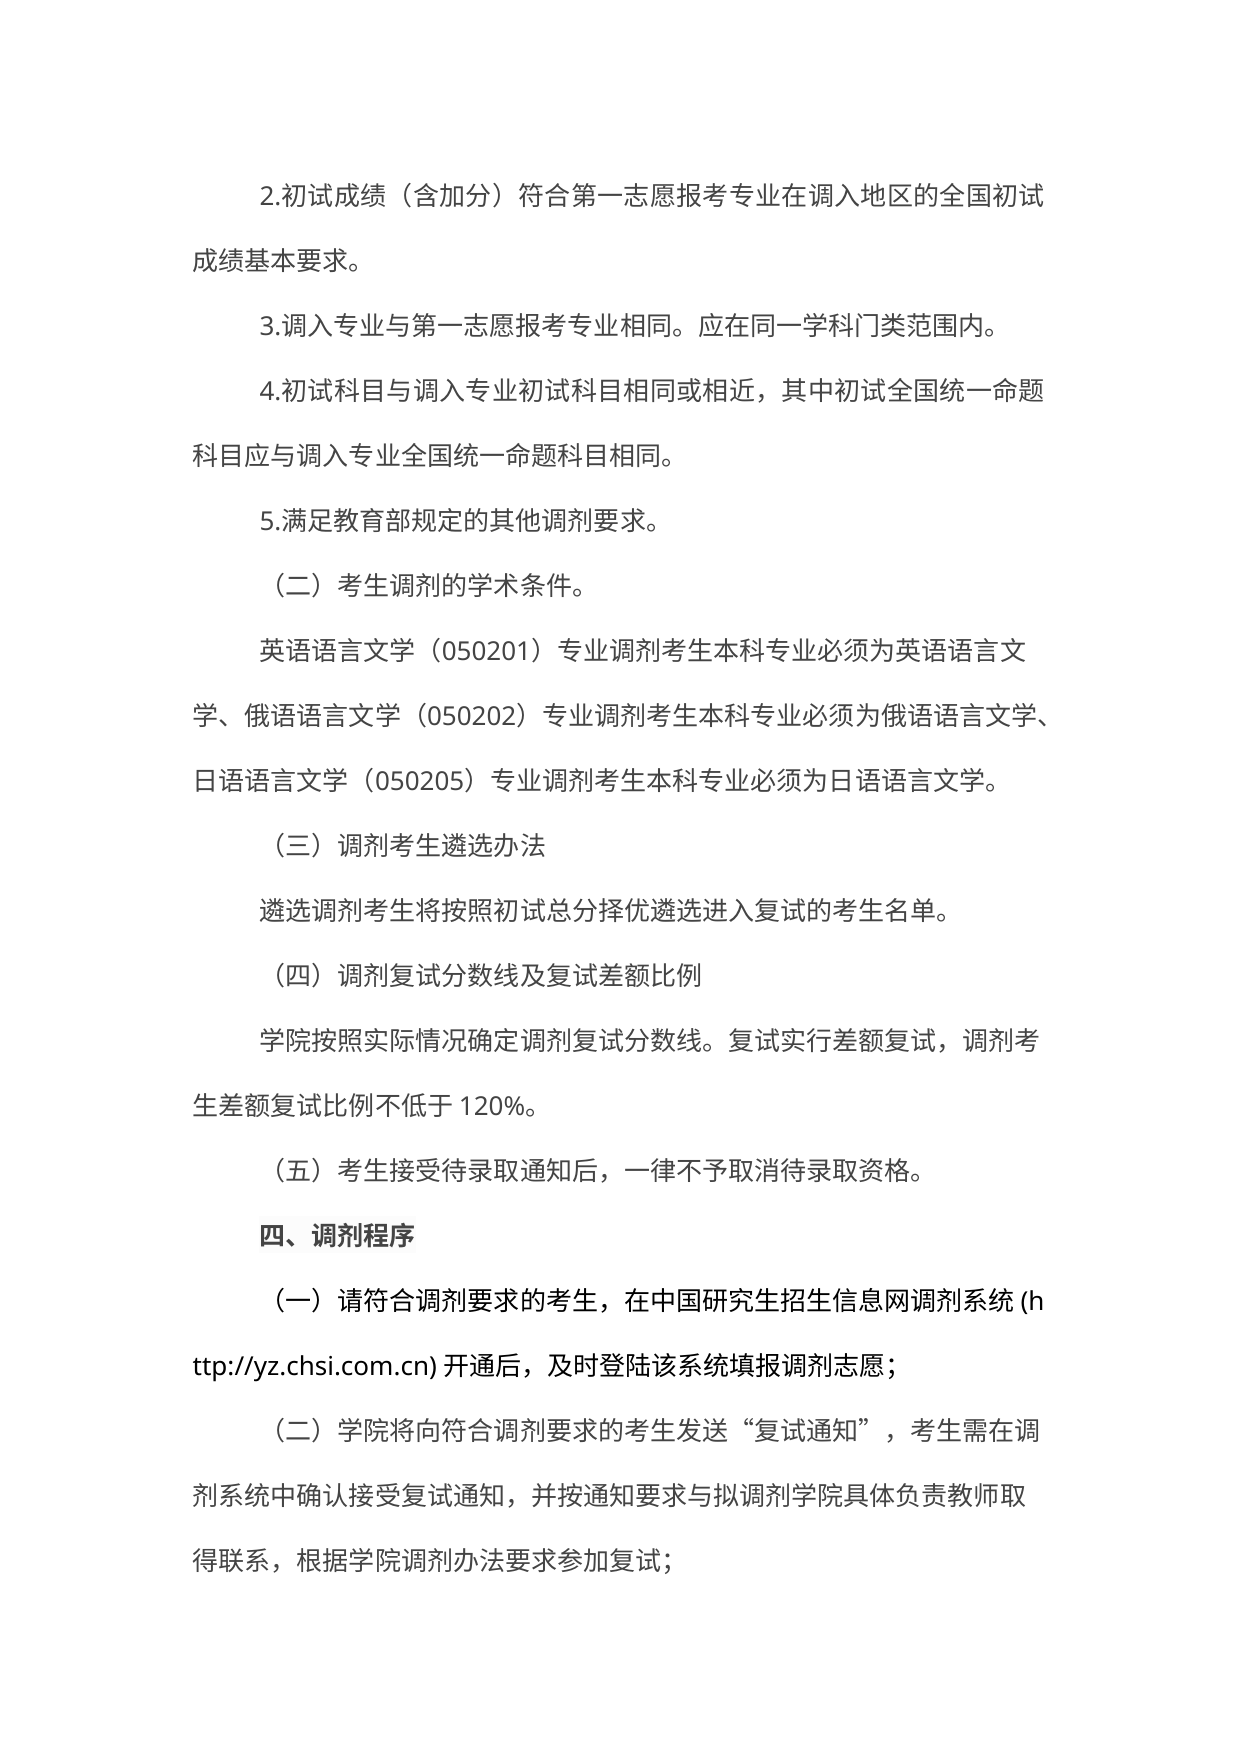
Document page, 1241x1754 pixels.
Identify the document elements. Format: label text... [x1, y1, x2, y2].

text 2.初试成绩（含加分）符合第一志愿报考专业在调入地区的全国初试成绩基本要求。 [192, 162, 1048, 292]
text （二）学院将向符合调剂要求的考生发送“复试通知”，考生需在调剂系统中确认接受复试通知，并按通知要求与拟调剂学院具体负责教师取得联系，根据学院调剂办法要求参加复试； [192, 1397, 1048, 1592]
text 遴选调剂考生将按照初试总分择优遴选进入复试的考生名单。 [192, 877, 1048, 942]
text （一）请符合调剂要求的考生，在中国研究生招生信息网调剂系统 (http://yz.chsi.com.cn) 开通后，及时登陆该系统填报调剂志愿； [192, 1267, 1048, 1397]
text 4.初试科目与调入专业初试科目相同或相近，其中初试全国统一命题科目应与调入专业全国统一命题科目相同。 [192, 357, 1048, 487]
text 学院按照实际情况确定调剂复试分数线。复试实行差额复试，调剂考生差额复试比例不低于 120%。 [192, 1007, 1048, 1137]
text 四、调剂程序 [192, 1202, 1048, 1267]
text （三）调剂考生遴选办法 [192, 812, 1048, 877]
text 5.满足教育部规定的其他调剂要求。 [192, 487, 1048, 552]
text （四）调剂复试分数线及复试差额比例 [192, 942, 1048, 1007]
text 3.调入专业与第一志愿报考专业相同。应在同一学科门类范围内。 [192, 292, 1048, 357]
text （五）考生接受待录取通知后，一律不予取消待录取资格。 [192, 1137, 1048, 1202]
text （二）考生调剂的学术条件。 [192, 552, 1048, 617]
text 英语语言文学（050201）专业调剂考生本科专业必须为英语语言文学、俄语语言文学（050202）专业调剂考生本科专业必须为俄语语言文学、日语语言文学（050205）专业调剂考生本科专业必须为日语语言文学。 [192, 617, 1048, 812]
